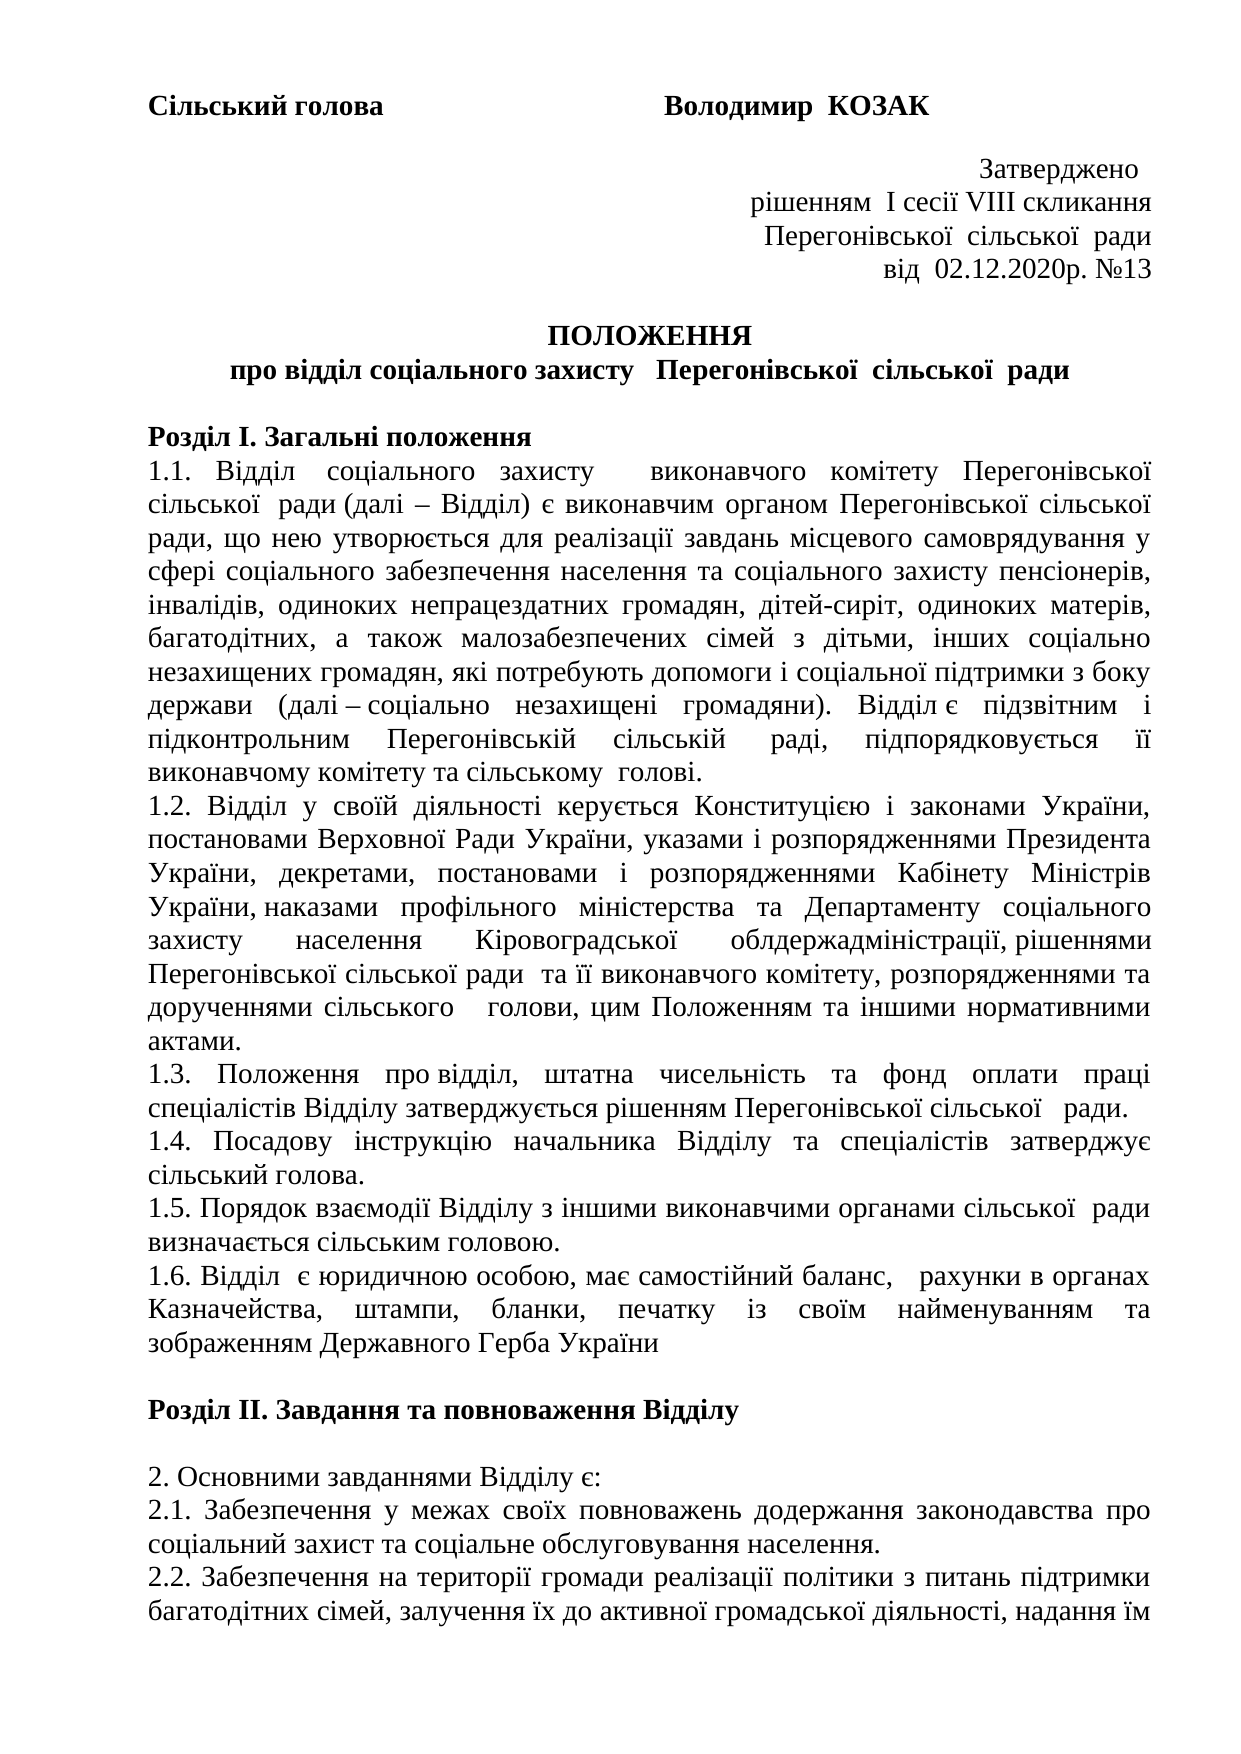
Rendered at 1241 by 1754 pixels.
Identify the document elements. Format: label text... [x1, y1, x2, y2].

text 2. Основними завданнями Відділу є: [148, 1459, 1152, 1492]
text Затверджено [148, 151, 1152, 184]
text 1.5. Порядок взаємодії Відділу з іншими виконавчими органами сільської ради визначається сільським головою. [148, 1191, 1152, 1258]
text 1.6. Відділ є юридичною особою, має самостійний баланс, рахунки в органах Казначейства, штампи, бланки, печатку із своїм найменуванням та зображенням Державного Герба України [148, 1258, 1152, 1358]
text 1.4. Посадову інструкцію начальника Відділу та спеціалістів затверджує сільський голова. [148, 1123, 1152, 1191]
text 1.3. Положення про відділ, штатна чисельність та фонд оплати праці спеціалістів Відділу затверджується рішенням Перегонівської сільської ради. [148, 1056, 1152, 1123]
text 2.1. Забезпечення у межах своїх повноважень додержання законодавства про соціальний захист та соціальне обслуговування населення. [148, 1492, 1152, 1559]
text 1.2. Відділ у своїй діяльності керується Конституцією і законами України, постановами Верховної Ради України, указами і розпорядженнями Президента України, декретами, постановами і розпорядженнями Кабінету Міністрів України, наказами профільного міністерства та Департаменту соціального захисту населення Кіровоградської облдержадміністрації, рішеннями Перегонівської сільської ради та її виконавчого комітету, розпорядженнями та дорученнями сільського голови, цим Положенням та іншими нормативними актами. [148, 788, 1152, 1056]
text рішенням І сесії VIIІ скликання [148, 184, 1152, 218]
text ПОЛОЖЕННЯ про відділ соціального захисту Перегонівської сільської ради [148, 318, 1152, 386]
text від 02.12.2020р. №13 [148, 251, 1152, 285]
text 1.1. Відділ соціального захисту виконавчого комітету Перегонівської сільської ради (далі – Відділ) є виконавчим органом Перегонівської сільської ради, що нею утворюється для реалізації завдань місцевого самоврядування у сфері соціального забезпечення населення та соціального захисту пенсіонерів, інвалідів, одиноких непрацездатних громадян, дітей-сиріт, одиноких матерів, багатодітних, а також малозабезпечених сімей з дітьми, інших соціально незахищених громадян, які потребують допомоги і соціальної підтримки з боку держави (далі – соціально незахищені громадяни). Відділ є підзвітним і підконтрольним Перегонівській сільській раді, підпорядковується її виконавчому комітету та сільському голові. [148, 453, 1152, 788]
text Сільський голова Володимир КОЗАК [148, 88, 1152, 122]
text Перегонівської сільської ради [148, 218, 1152, 251]
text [148, 1559, 1152, 1627]
text Розділ І. Загальні положення [148, 419, 1152, 453]
text Розділ ІІ. Завдання та повноваження Відділу [148, 1392, 1152, 1425]
